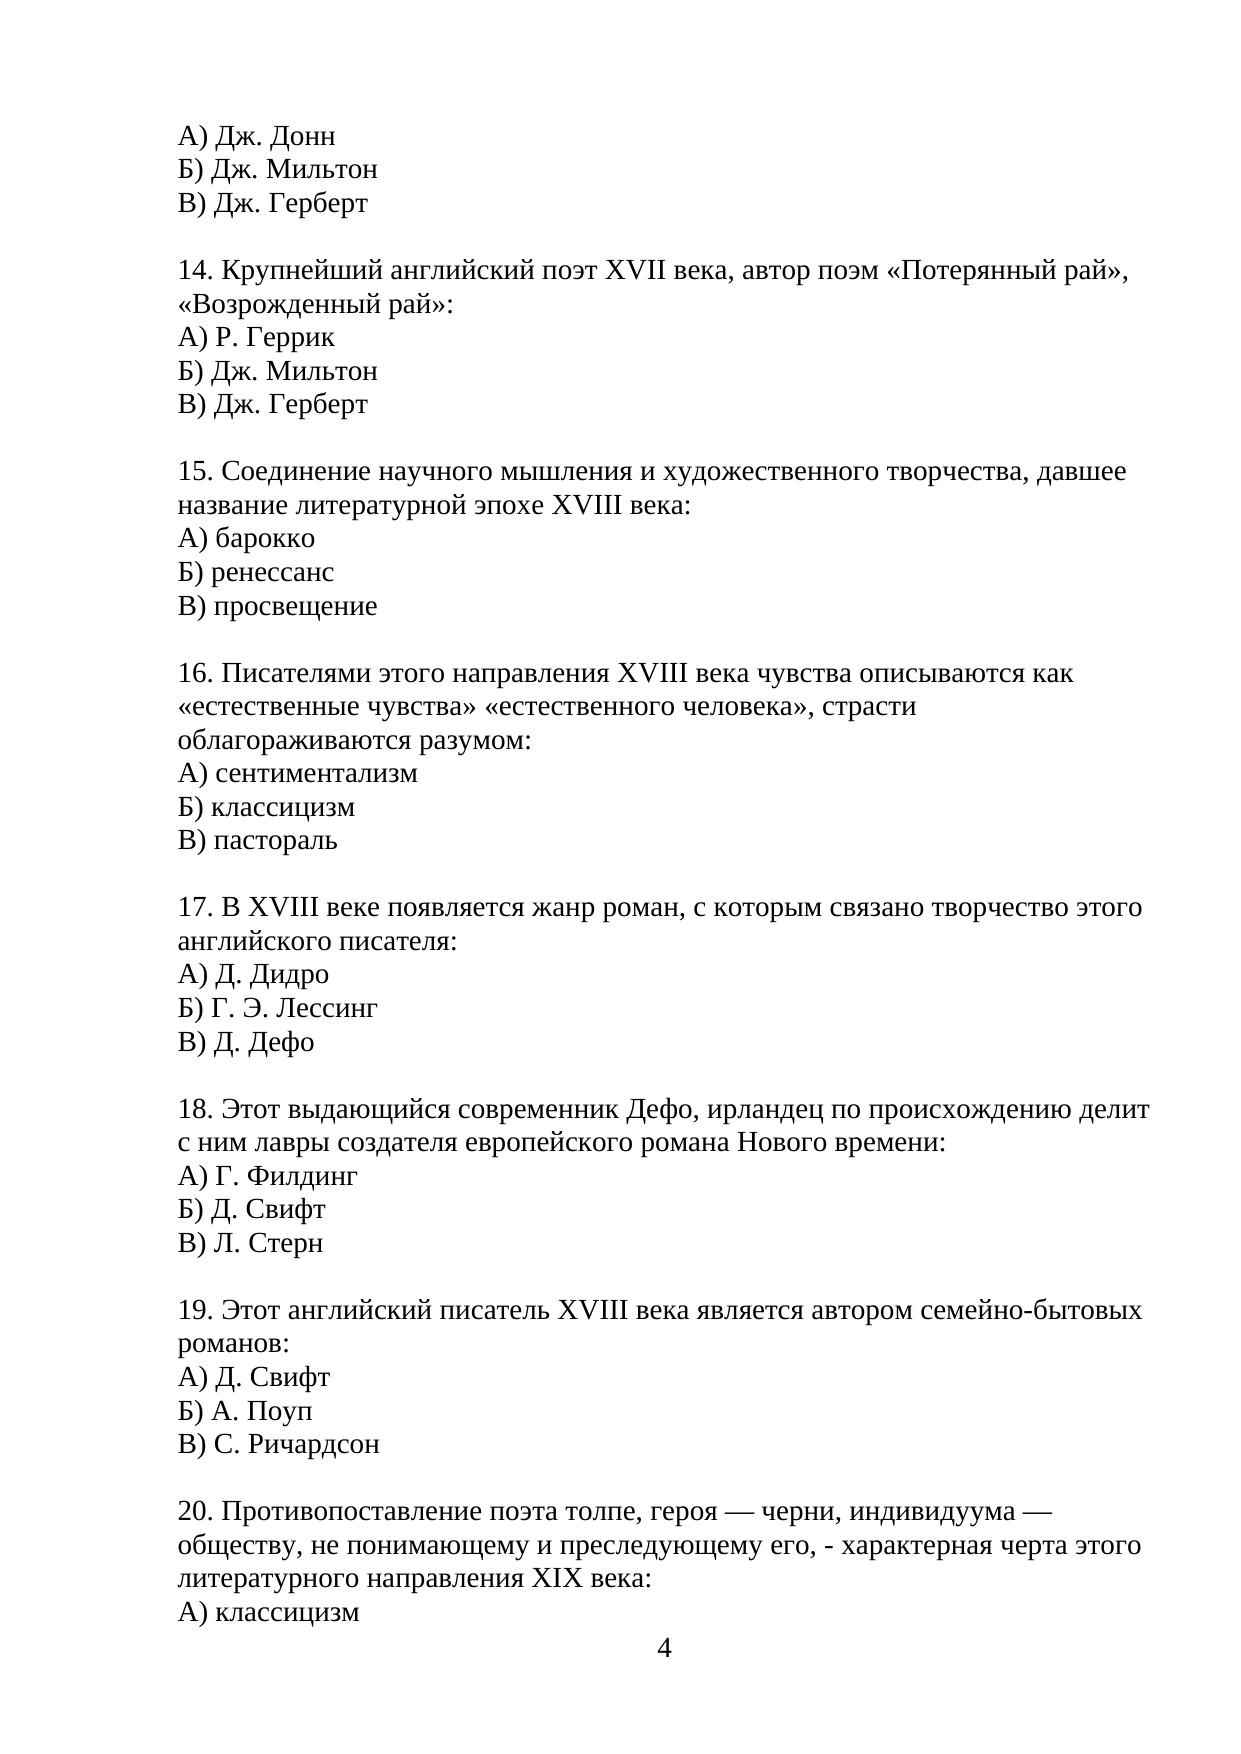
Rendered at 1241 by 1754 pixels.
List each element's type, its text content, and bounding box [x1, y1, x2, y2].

text Б) Д. Свифт [177, 1191, 1152, 1225]
text А) Г. Филдинг [177, 1158, 1152, 1191]
text А) Д. Свифт [177, 1359, 1152, 1393]
text 17. В XVIII веке появляется жанр роман, с которым связано творчество этого английского писателя: [177, 889, 1152, 957]
text В) Л. Стерн [177, 1225, 1152, 1258]
text Б) Г. Э. Лессинг [177, 990, 1152, 1024]
text В) просвещение [177, 588, 1152, 621]
text В) С. Ричардсон [177, 1426, 1152, 1460]
text В) Д. Дефо [177, 1024, 1152, 1057]
text 20. Противопоставление поэта толпе, героя — черни, индивидуума — обществу, не понимающему и преследующему его, - характерная черта этого литературного направления XIX века: [177, 1493, 1152, 1594]
text 18. Этот выдающийся современник Дефо, ирландец по происхождению делит с ним лавры создателя европейского романа Нового времени: [177, 1091, 1152, 1158]
text Б) ренессанс [177, 554, 1152, 588]
text 14. Крупнейший английский поэт XVII века, автор поэм «Потерянный рай», «Возрожденный рай»: [177, 252, 1152, 319]
text А) сентиментализм [177, 755, 1152, 789]
text В) Дж. Герберт [177, 185, 1152, 219]
text В) пастораль [177, 822, 1152, 856]
text В) Дж. Герберт [177, 386, 1152, 420]
text А) Дж. Донн [177, 118, 1152, 152]
text Б) классицизм [177, 789, 1152, 822]
text А) барокко [177, 521, 1152, 554]
text Б) Дж. Мильтон [177, 353, 1152, 386]
text А) Р. Геррик [177, 319, 1152, 353]
text Б) А. Поуп [177, 1393, 1152, 1426]
text 15. Соединение научного мышления и художественного творчества, давшее название литературной эпохе XVIII века: [177, 453, 1152, 521]
text А) классицизм [177, 1594, 1152, 1627]
text А) Д. Дидро [177, 957, 1152, 990]
text 19. Этот английский писатель XVIII века является автором семейно-бытовых романов: [177, 1292, 1152, 1359]
text Б) Дж. Мильтон [177, 152, 1152, 185]
text 16. Писателями этого направления XVIII века чувства описываются как «естественные чувства» «естественного человека», страсти облагораживаются разумом: [177, 655, 1152, 755]
